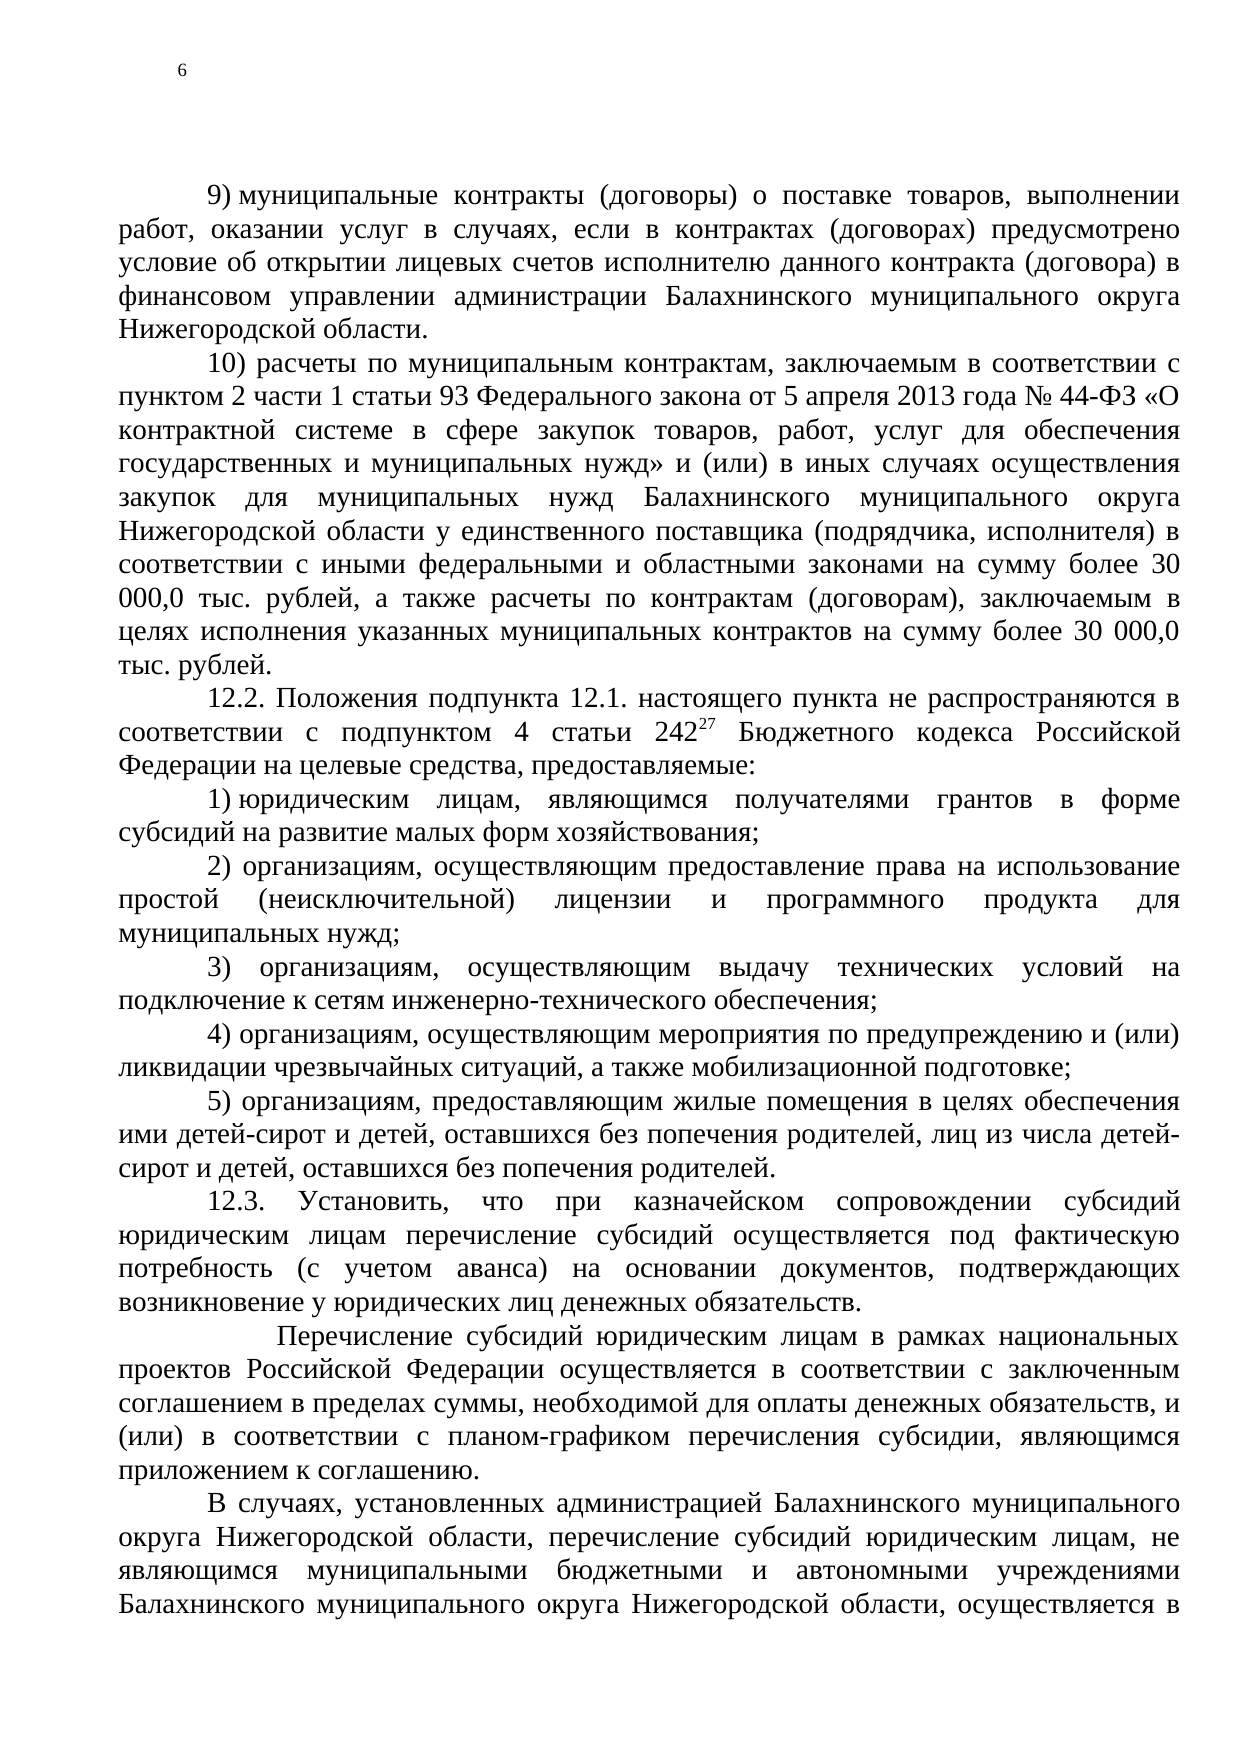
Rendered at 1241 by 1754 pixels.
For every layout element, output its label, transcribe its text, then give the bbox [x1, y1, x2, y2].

text 2) организациям, осуществляющим предоставление права на использование простой (неисключительной) лицензии и программного продукта для муниципальных нужд; [118, 848, 1181, 949]
text 9) муниципальные контракты (договоры) о поставке товаров, выполнении работ, оказании услуг в случаях, если в контрактах (договорах) предусмотрено условие об открытии лицевых счетов исполнителю данного контракта (договора) в финансовом управлении администрации Балахнинского муниципального округа Нижегородской области. [118, 177, 1181, 345]
text 12.2. Положения подпункта 12.1. настоящего пункта не распространяются в соответствии с подпунктом 4 статьи 24227 Бюджетного кодекса Российской Федерации на целевые средства, предоставляемые: [118, 680, 1181, 781]
text 10) расчеты по муниципальным контрактам, заключаемым в соответствии с пунктом 2 части 1 статьи 93 Федерального закона от 5 апреля 2013 года № 44-ФЗ «О контрактной системе в сфере закупок товаров, работ, услуг для обеспечения государственных и муниципальных нужд» и (или) в иных случаях осуществления закупок для муниципальных нужд Балахнинского муниципального округа Нижегородской области у единственного поставщика (подрядчика, исполнителя) в соответствии с иными федеральными и областными законами на сумму более 30 000,0 тыс. рублей, а также расчеты по контрактам (договорам), заключаемым в целях исполнения указанных муниципальных контрактов на сумму более 30 000,0 тыс. рублей. [118, 345, 1181, 680]
text Перечисление субсидий юридическим лицам в рамках национальных проектов Российской Федерации осуществляется в соответствии с заключенным соглашением в пределах суммы, необходимой для оплаты денежных обязательств, и (или) в соответствии с планом-графиком перечисления субсидии, являющимся приложением к соглашению. [118, 1318, 1181, 1485]
text 5) организациям, предоставляющим жилые помещения в целях обеспечения ими детей-сирот и детей, оставшихся без попечения родителей, лиц из числа детей-сирот и детей, оставшихся без попечения родителей. [118, 1083, 1181, 1183]
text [118, 1485, 1181, 1619]
text 1) юридическим лицам, являющимся получателями грантов в форме субсидий на развитие малых форм хозяйствования; [118, 781, 1181, 848]
text 12.3. Установить, что при казначейском сопровождении субсидий юридическим лицам перечисление субсидий осуществляется под фактическую потребность (с учетом аванса) на основании документов, подтверждающих возникновение у юридических лиц денежных обязательств. [118, 1183, 1181, 1318]
text 3) организациям, осуществляющим выдачу технических условий на подключение к сетям инженерно-технического обеспечения; [118, 949, 1181, 1016]
text 4) организациям, осуществляющим мероприятия по предупреждению и (или) ликвидации чрезвычайных ситуаций, а также мобилизационной подготовке; [118, 1016, 1181, 1083]
